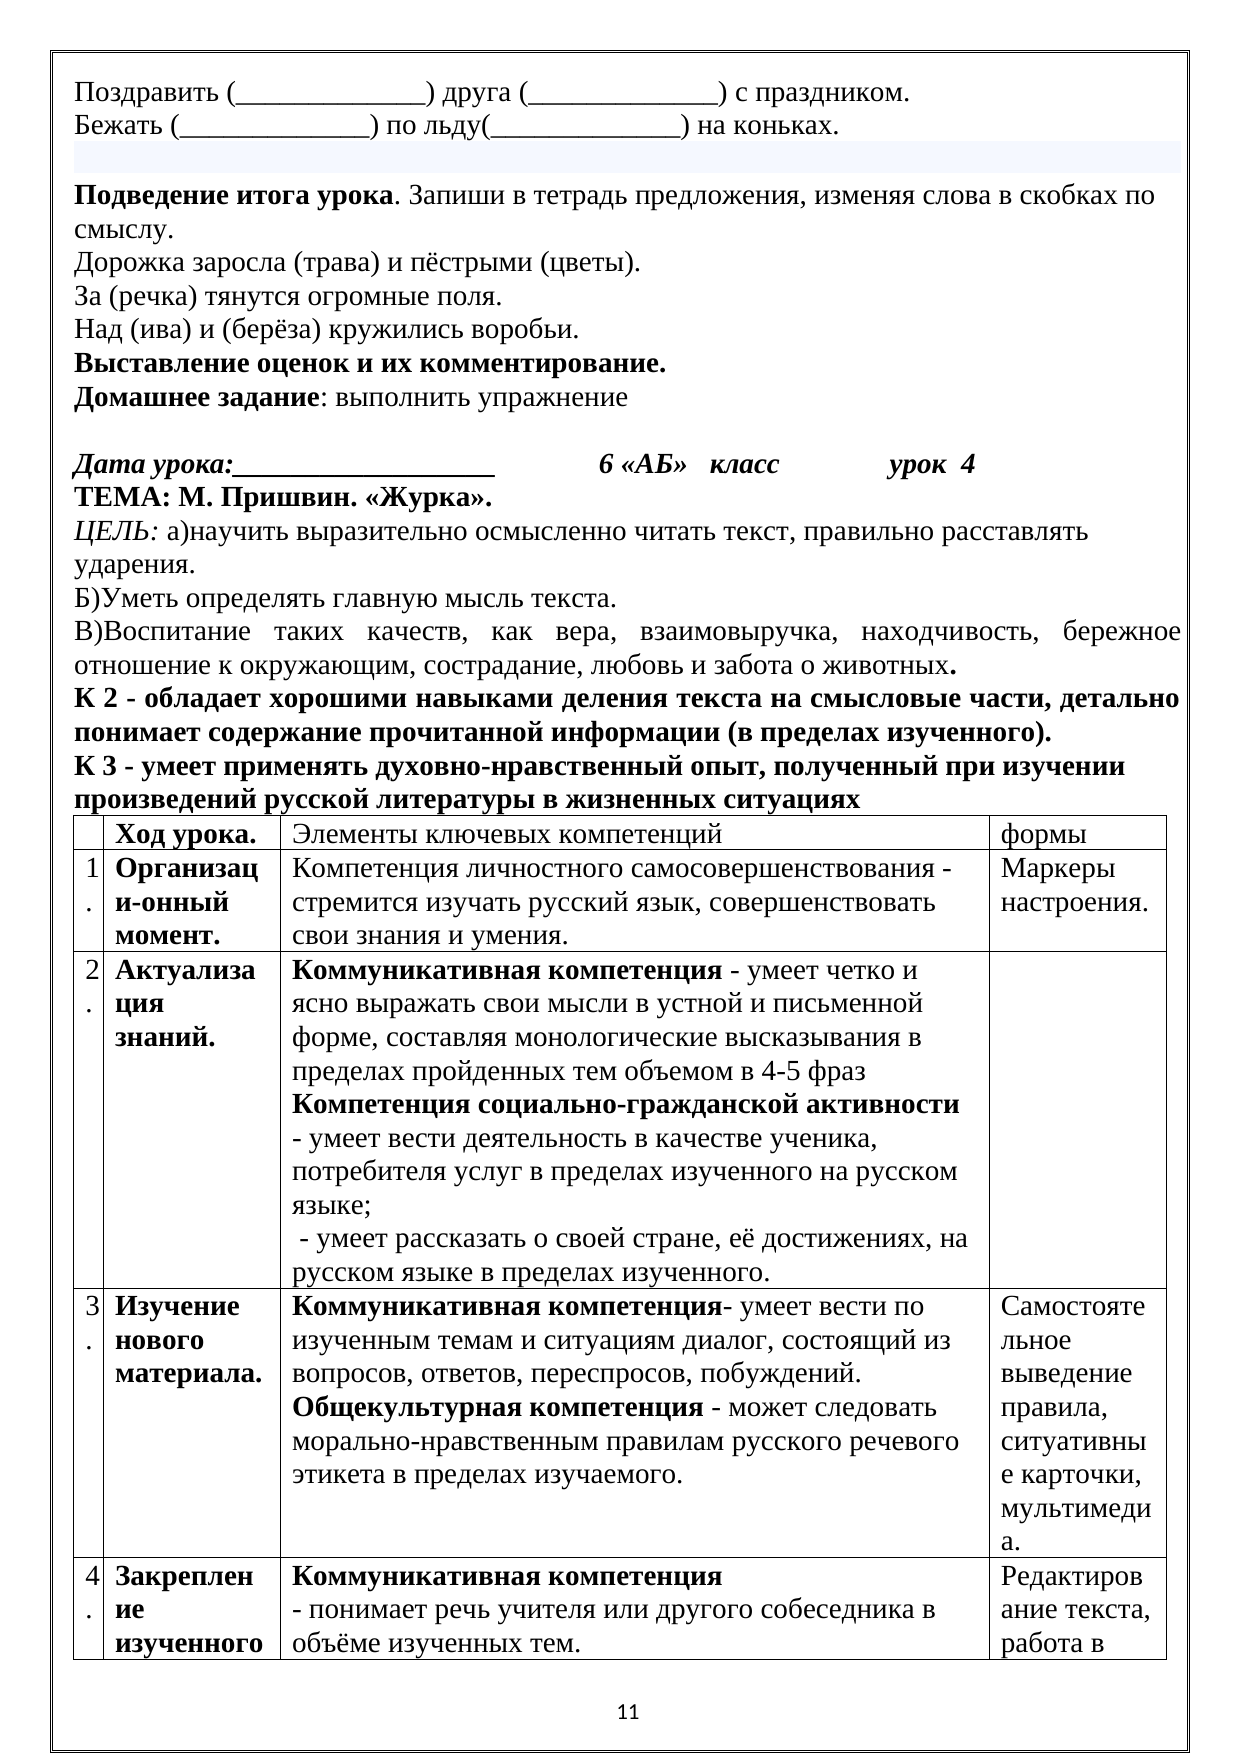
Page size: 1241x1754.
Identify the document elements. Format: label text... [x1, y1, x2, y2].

table_cell Изучение нового материала. [104, 1289, 280, 1557]
text Выставление оценок и их комментирование. [74, 345, 1181, 379]
text К 2 - обладает хорошими навыками деления текста на смысловые части, детально понимает содержание прочитанной информации (в пределах изученного). [74, 681, 1181, 748]
text Б)Уметь определять главную мысль текста. [74, 580, 1181, 613]
text Подведение итога урока. Запиши в тетрадь предложения, изменяя слова в скобках по смыслу. [74, 177, 1181, 244]
text В)Воспитание таких качеств, как вера, взаимовыручка, находчивость, бережное отношение к окружающим, сострадание, любовь и забота о животных. [74, 613, 1181, 681]
table_cell Маркеры настроения. [990, 850, 1166, 951]
table_cell Организаци-онный момент. [104, 850, 280, 951]
table_cell Компетенция личностного самосовершенствования - стремится изучать русский язык, совершенствовать свои знания и умения. [281, 850, 989, 951]
table_header Ход урока. [104, 816, 280, 849]
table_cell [281, 1558, 989, 1658]
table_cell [990, 1558, 1166, 1658]
table_header [74, 816, 103, 849]
table_cell [990, 952, 1166, 1287]
table_header формы [990, 816, 1166, 849]
table_cell 4. [74, 1558, 103, 1658]
table_cell Коммуникативная компетенция - умеет четко и ясно выражать свои мысли в устной и письменной форме, составляя монологические высказывания в пределах пройденных тем объемом в 4-5 фраз Компетенция социально-гражданской активности - умеет вести деятельность в качестве ученика, потребителя услуг в пределах изученного на русском языке; - умеет рассказать о своей стране, её достижениях, на русском языке в пределах изученного. [281, 952, 989, 1287]
table_cell Самостоятельное выведение правила, ситуативные карточки, мультимедиа. [990, 1289, 1166, 1557]
text ТЕМА: М. Пришвин. «Журка». [74, 479, 1181, 513]
table_cell Актуализация знаний. [104, 952, 280, 1287]
table_header Элементы ключевых компетенций [281, 816, 989, 849]
text Домашнее задание: выполнить упражнение [74, 379, 1181, 412]
table_cell 2. [74, 952, 103, 1287]
table_cell Коммуникативная компетенция- умеет вести по изученным темам и ситуациям диалог, состоящий из вопросов, ответов, переспросов, побуждений. Общекультурная компетенция - может следовать морально-нравственным правилам русского речевого этикета в пределах изучаемого. [281, 1289, 989, 1557]
table_cell 1. [74, 850, 103, 951]
text Дата урока:__________________ 6 «АБ» класс урок 4 [74, 446, 1181, 479]
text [74, 74, 1181, 141]
text Дорожка заросла (трава) и пёстрыми (цветы). За (речка) тянутся огромные поля. Над (ива) и (берёза) кружились воробьи. [74, 244, 1181, 345]
table_cell 3. [74, 1289, 103, 1557]
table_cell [104, 1558, 280, 1658]
text ЦЕЛЬ: а)научить выразительно осмысленно читать текст, правильно расставлять ударения. [74, 513, 1181, 580]
text К 3 - умеет применять духовно-нравственный опыт, полученный при изучении произведений русской литературы в жизненных ситуациях [74, 748, 1181, 815]
